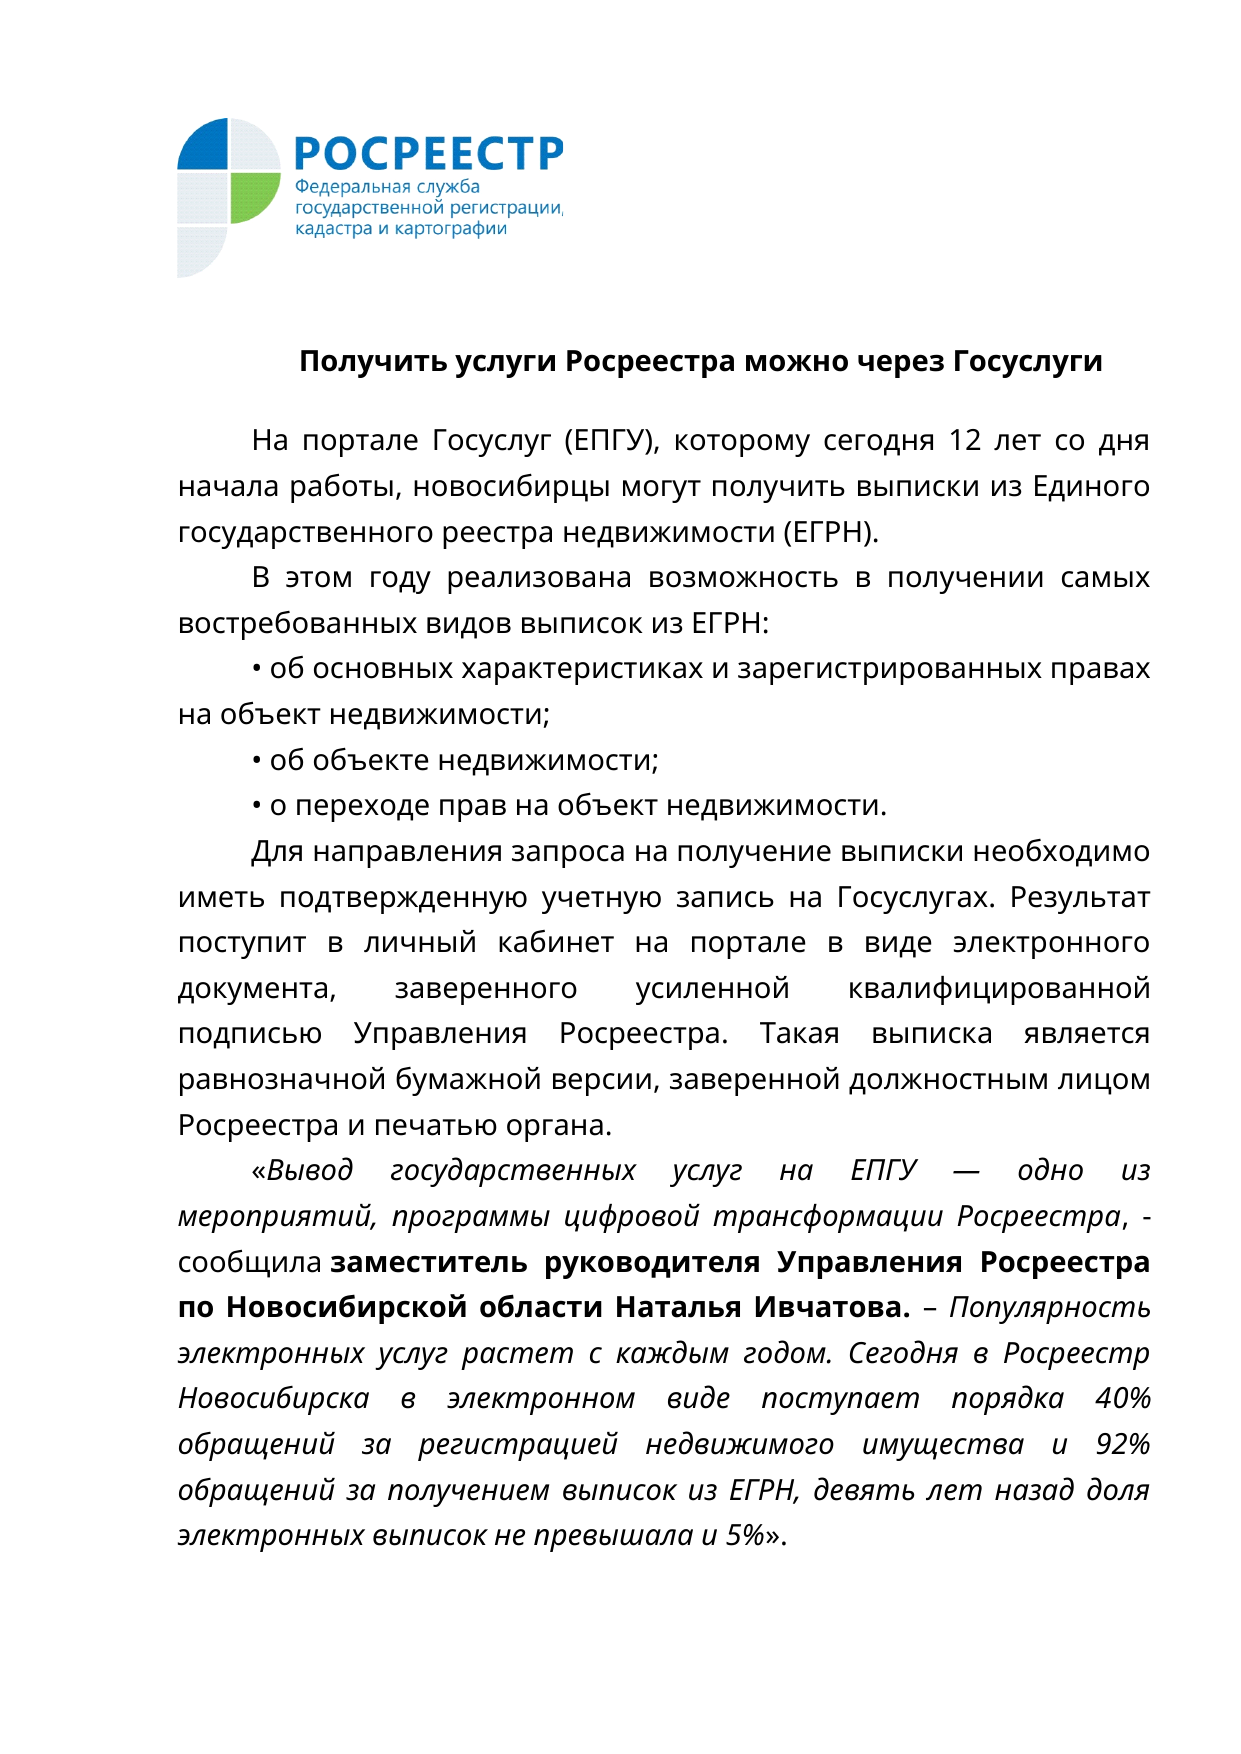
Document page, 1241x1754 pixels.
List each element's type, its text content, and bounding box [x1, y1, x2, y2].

picture [177, 118, 564, 278]
text В этом году реализована возможность в получении самых востребованных видов выписок из ЕГРН: [177, 557, 1152, 642]
text «Вывод государственных услуг на ЕПГУ — одно из мероприятий, программы цифровой трансформации Росреестра, - сообщила заместитель руководителя Управления Росреестра по Новосибирской области Наталья Ивчатова. – Популярность электронных услуг растет с каждым годом. Сегодня в Росреестр Новосибирска в электронном виде поступает порядка 40% обращений за регистрацией недвижимого имущества и 92% обращений за получением выписок из ЕГРН, девять лет назад доля электронных выписок не превышала и 5%». [177, 1150, 1152, 1554]
text • об основных характеристиках и зарегистрированных правах на объект недвижимости; [177, 648, 1152, 733]
text На портале Госуслуг (ЕПГУ), которому сегодня 12 лет со дня начала работы, новосибирцы могут получить выписки из Единого государственного реестра недвижимости (ЕГРН). [177, 420, 1152, 551]
text • о переходе прав на объект недвижимости. [177, 785, 1152, 824]
text Для направления запроса на получение выписки необходимо иметь подтвержденную учетную запись на Госуслугах. Результат поступит в личный кабинет на портале в виде электронного документа, заверенного усиленной квалифицированной подписью Управления Росреестра. Такая выписка является равнозначной бумажной версии, заверенной должностным лицом Росреестра и печатью органа. [177, 830, 1152, 1144]
text Получить услуги Росреестра можно через Госуслуги [177, 340, 1152, 380]
text • об объекте недвижимости; [177, 739, 1152, 779]
